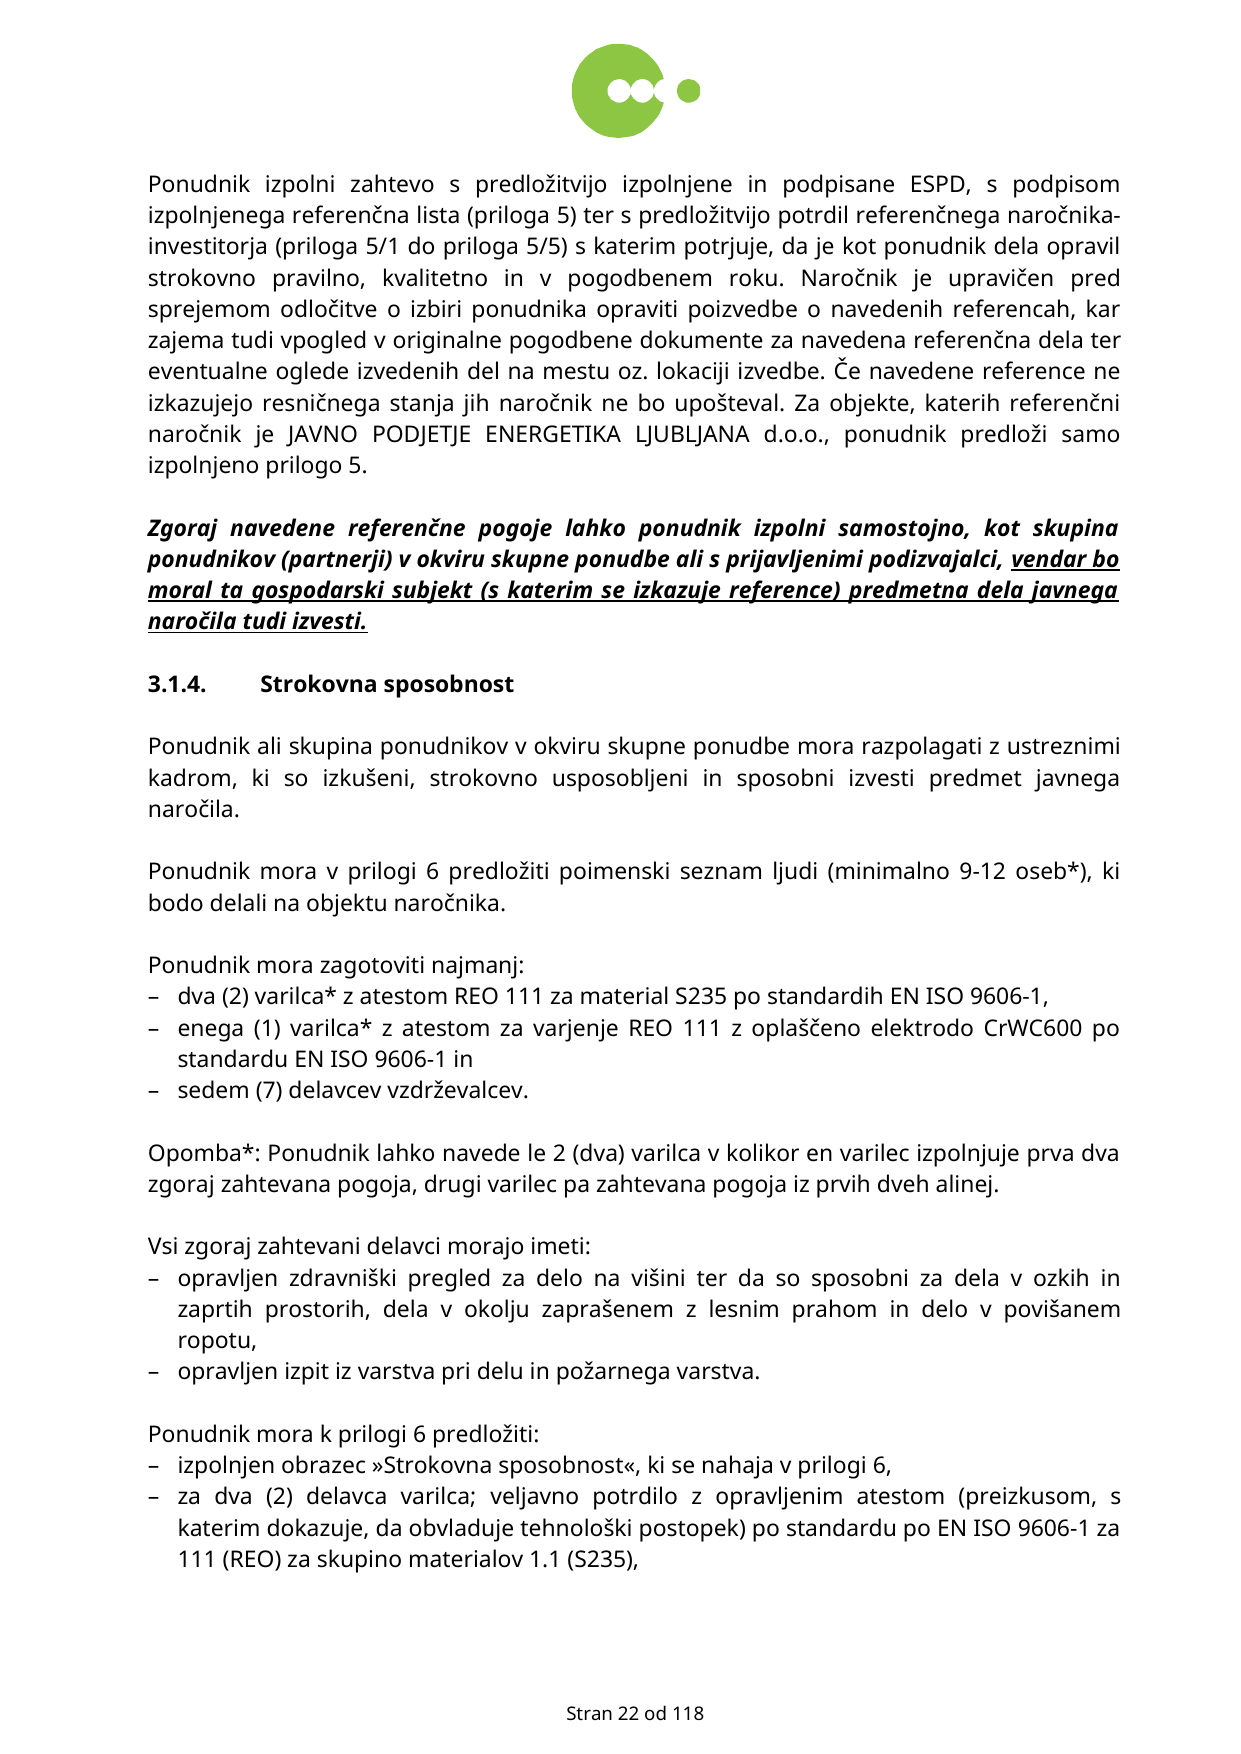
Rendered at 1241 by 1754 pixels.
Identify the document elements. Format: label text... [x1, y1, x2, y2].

list sedem (7) delavcev vzdrževalcev. [148, 1074, 1122, 1105]
list opravljen izpit iz varstva pri delu in požarnega varstva. [148, 1355, 1122, 1386]
list Strokovna sposobnost [148, 668, 1122, 699]
list enega (1) varilca* z atestom za varjenje REO 111 z oplaščeno elektrodo CrWC600 po standardu EN ISO 9606-1 in [148, 1011, 1122, 1074]
text Ponudnik ali skupina ponudnikov v okviru skupne ponudbe mora razpolagati z ustreznimi kadrom, ki so izkušeni, strokovno usposobljeni in sposobni izvesti predmet javnega naročila. [148, 730, 1122, 824]
text Ponudnik mora k prilogi 6 predložiti: [148, 1418, 1122, 1449]
text Opomba*: Ponudnik lahko navede le 2 (dva) varilca v kolikor en varilec izpolnjuje prva dva zgoraj zahtevana pogoja, drugi varilec pa zahtevana pogoja iz prvih dveh alinej. [148, 1136, 1122, 1199]
list dva (2) varilca* z atestom REO 111 za material S235 po standardih EN ISO 9606-1, [148, 980, 1122, 1011]
list opravljen zdravniški pregled za delo na višini ter da so sposobni za dela v ozkih in zaprtih prostorih, dela v okolju zaprašenem z lesnim prahom in delo v povišanem ropotu, [148, 1261, 1122, 1355]
text Ponudnik mora v prilogi 6 predložiti poimenski seznam ljudi (minimalno 9-12 oseb*), ki bodo delali na objektu naročnika. [148, 855, 1122, 918]
list izpolnjen obrazec »Strokovna sposobnost«, ki se nahaja v prilogi 6, [148, 1449, 1122, 1480]
list za dva (2) delavca varilca; veljavno potrdilo z opravljenim atestom (preizkusom, s katerim dokazuje, da obvladuje tehnološki postopek) po standardu po EN ISO 9606-1 za 111 (REO) za skupino materialov 1.1 (S235), [148, 1480, 1122, 1574]
text Ponudnik izpolni zahtevo s predložitvijo izpolnjene in podpisane ESPD, s podpisom izpolnjenega referenčna lista (priloga 5) ter s predložitvijo potrdil referenčnega naročnika-investitorja (priloga 5/1 do priloga 5/5) s katerim potrjuje, da je kot ponudnik dela opravil strokovno pravilno, kvalitetno in v pogodbenem roku. Naročnik je upravičen pred sprejemom odločitve o izbiri ponudnika opraviti poizvedbe o navedenih referencah, kar zajema tudi vpogled v originalne pogodbene dokumente za navedena referenčna dela ter eventualne oglede izvedenih del na mestu oz. lokaciji izvedbe. Če navedene reference ne izkazujejo resničnega stanja jih naročnik ne bo upošteval. Za objekte, katerih referenčni naročnik je JAVNO PODJETJE ENERGETIKA LJUBLJANA d.o.o., ponudnik predloži samo izpolnjeno prilogo 5. [148, 168, 1122, 480]
text Ponudnik mora zagotoviti najmanj: [148, 949, 1122, 980]
text Zgoraj navedene referenčne pogoje lahko ponudnik izpolni samostojno, kot skupina ponudnikov (partnerji) v okviru skupne ponudbe ali s prijavljenimi podizvajalci, vendar bo moral ta gospodarski subjekt (s katerim se izkazuje reference) predmetna dela javnega naročila tudi izvesti. [148, 511, 1122, 636]
text Vsi zgoraj zahtevani delavci morajo imeti: [148, 1230, 1122, 1261]
